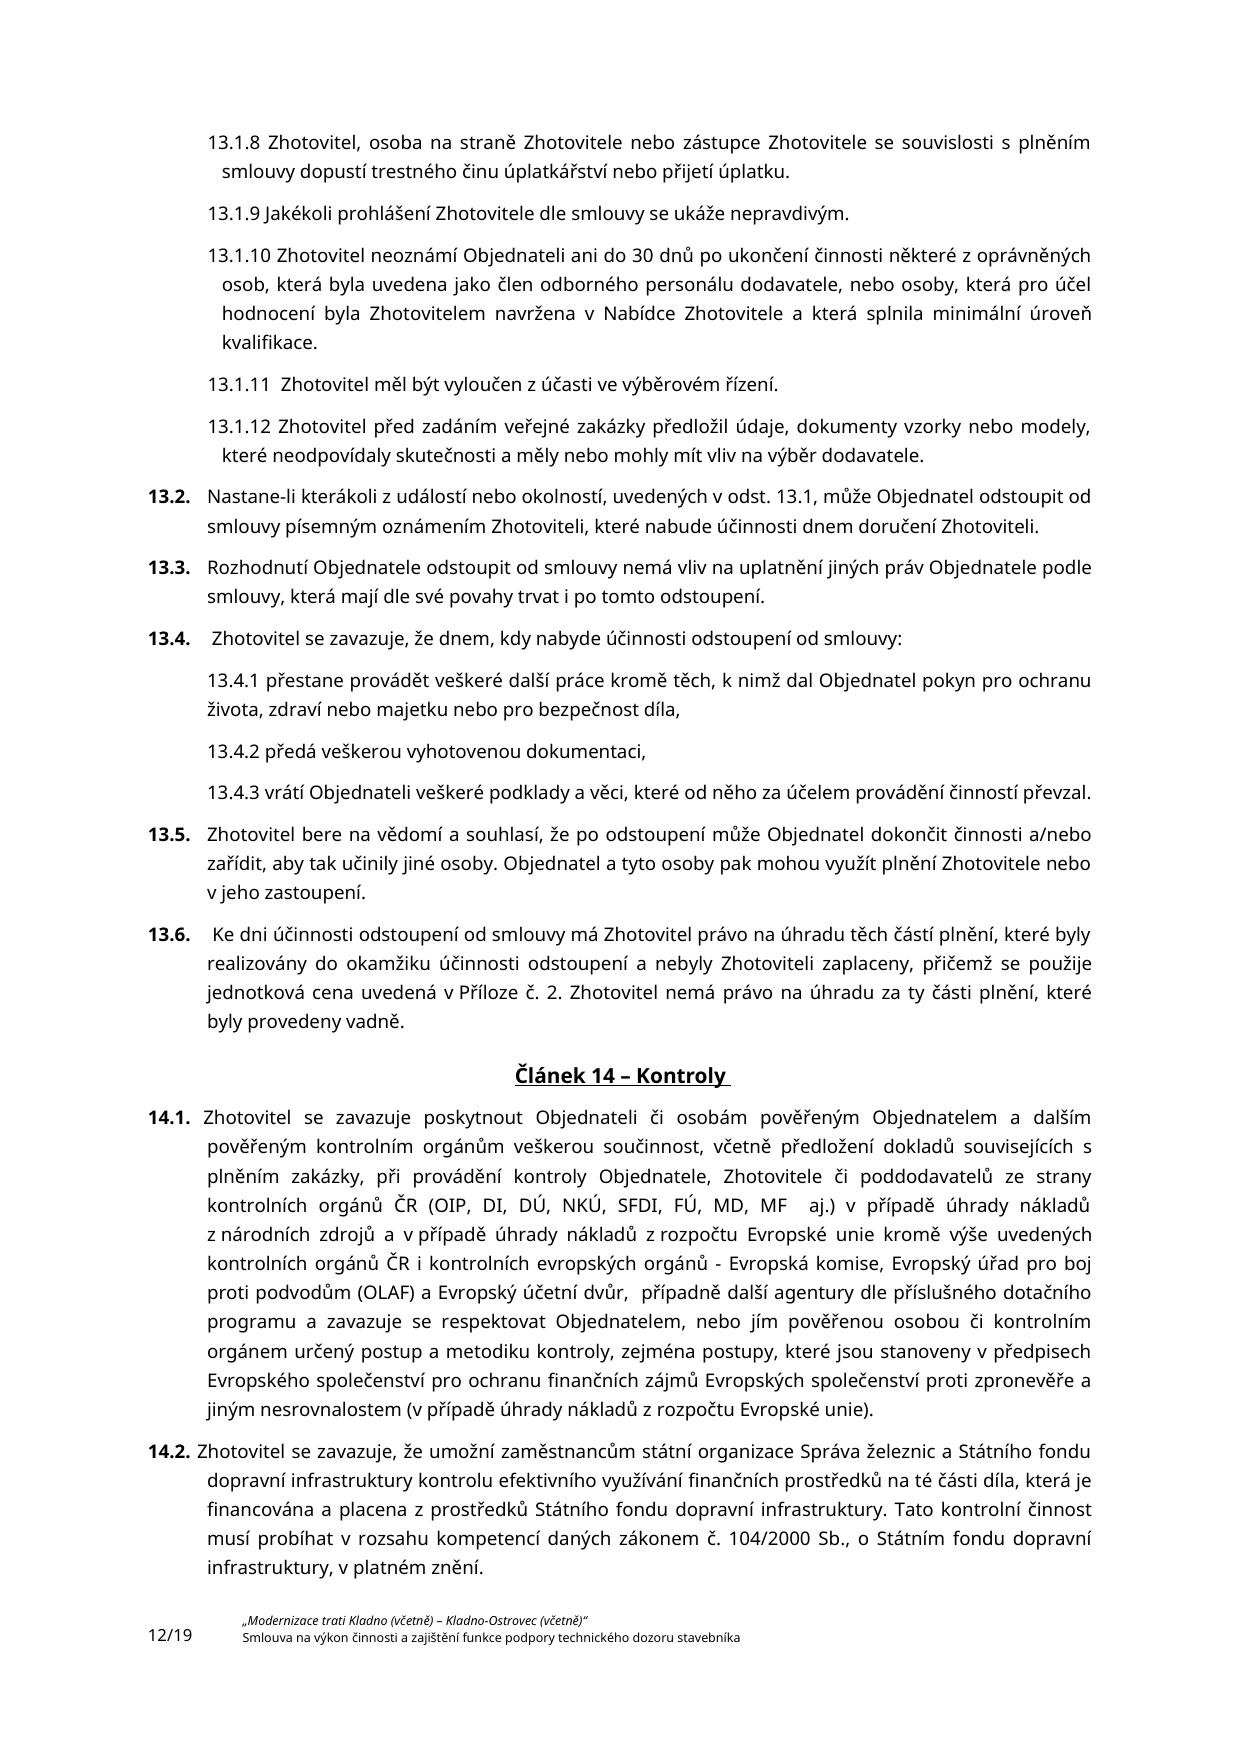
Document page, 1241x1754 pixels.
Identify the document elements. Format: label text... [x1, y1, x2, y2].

text 13.3. Rozhodnutí Objednatele odstoupit od smlouvy nemá vliv na uplatnění jiných práv Objednatele podle smlouvy, která mají dle své povahy trvat i po tomto odstoupení. [148, 551, 1092, 610]
text 13.1.9 Jakékoli prohlášení Zhotovitele dle smlouvy se ukáže nepravdivým. [207, 197, 1092, 226]
text 13.4.3 vrátí Objednateli veškeré podklady a věci, které od něho za účelem provádění činností převzal. [207, 776, 1092, 806]
subtitle Článek 14 – Kontroly [148, 1060, 1092, 1089]
text 13.1.11 Zhotovitel měl být vyloučen z účasti ve výběrovém řízení. [207, 368, 1092, 397]
text 13.6. Ke dni účinnosti odstoupení od smlouvy má Zhotovitel právo na úhradu těch částí plnění, které byly realizovány do okamžiku účinnosti odstoupení a nebyly Zhotoviteli zaplaceny, přičemž se použije jednotková cena uvedená v Příloze č. 2. Zhotovitel nemá právo na úhradu za ty části plnění, které byly provedeny vadně. [148, 918, 1092, 1035]
text 14.2. Zhotovitel se zavazuje, že umožní zaměstnancům státní organizace Správa železnic a Státního fondu dopravní infrastruktury kontrolu efektivního využívání finančních prostředků na té části díla, která je financována a placena z prostředků Státního fondu dopravní infrastruktury. Tato kontrolní činnost musí probíhat v rozsahu kompetencí daných zákonem č. 104/2000 Sb., o Státním fondu dopravní infrastruktury, v platném znění. [148, 1435, 1092, 1581]
text 13.5. Zhotovitel bere na vědomí a souhlasí, že po odstoupení může Objednatel dokončit činnosti a/nebo zařídit, aby tak učinily jiné osoby. Objednatel a tyto osoby pak mohou využít plnění Zhotovitele nebo v jeho zastoupení. [148, 818, 1092, 906]
text 13.4. Zhotovitel se zavazuje, že dnem, kdy nabyde účinnosti odstoupení od smlouvy: [148, 622, 1092, 651]
text 13.1.8 Zhotovitel, osoba na straně Zhotovitele nebo zástupce Zhotovitele se souvislosti s plněním smlouvy dopustí trestného činu úplatkářství nebo přijetí úplatku. [207, 126, 1092, 185]
text 13.1.10 Zhotovitel neoznámí Objednateli ani do 30 dnů po ukončení činnosti některé z oprávněných osob, která byla uvedena jako člen odborného personálu dodavatele, nebo osoby, která pro účel hodnocení byla Zhotovitelem navržena v Nabídce Zhotovitele a která splnila minimální úroveň kvalifikace. [207, 239, 1092, 356]
text 13.1.12 Zhotovitel před zadáním veřejné zakázky předložil údaje, dokumenty vzorky nebo modely, které neodpovídaly skutečnosti a měly nebo mohly mít vliv na výběr dodavatele. [207, 410, 1092, 468]
text 13.2. Nastane-li kterákoli z událostí nebo okolností, uvedených v odst. 13.1, může Objednatel odstoupit od smlouvy písemným oznámením Zhotoviteli, které nabude účinnosti dnem doručení Zhotoviteli. [148, 481, 1092, 539]
text 14.1. Zhotovitel se zavazuje poskytnout Objednateli či osobám pověřeným Objednatelem a dalším pověřeným kontrolním orgánům veškerou součinnost, včetně předložení dokladů souvisejících s plněním zakázky, při provádění kontroly Objednatele, Zhotovitele či poddodavatelů ze strany kontrolních orgánů ČR (OIP, DI, DÚ, NKÚ, SFDI, FÚ, MD, MF aj.) v případě úhrady nákladů z národních zdrojů a v případě úhrady nákladů z rozpočtu Evropské unie kromě výše uvedených kontrolních orgánů ČR i kontrolních evropských orgánů - Evropská komise, Evropský úřad pro boj proti podvodům (OLAF) a Evropský účetní dvůr, případně další agentury dle příslušného dotačního programu a zavazuje se respektovat Objednatelem, nebo jím pověřenou osobou či kontrolním orgánem určený postup a metodiku kontroly, zejména postupy, které jsou stanoveny v předpisech Evropského společenství pro ochranu finančních zájmů Evropských společenství proti zpronevěře a jiným nesrovnalostem (v případě úhrady nákladů z rozpočtu Evropské unie). [148, 1101, 1092, 1422]
text 13.4.2 předá veškerou vyhotovenou dokumentaci, [207, 735, 1092, 764]
text 13.4.1 přestane provádět veškeré další práce kromě těch, k nimž dal Objednatel pokyn pro ochranu života, zdraví nebo majetku nebo pro bezpečnost díla, [207, 664, 1092, 722]
